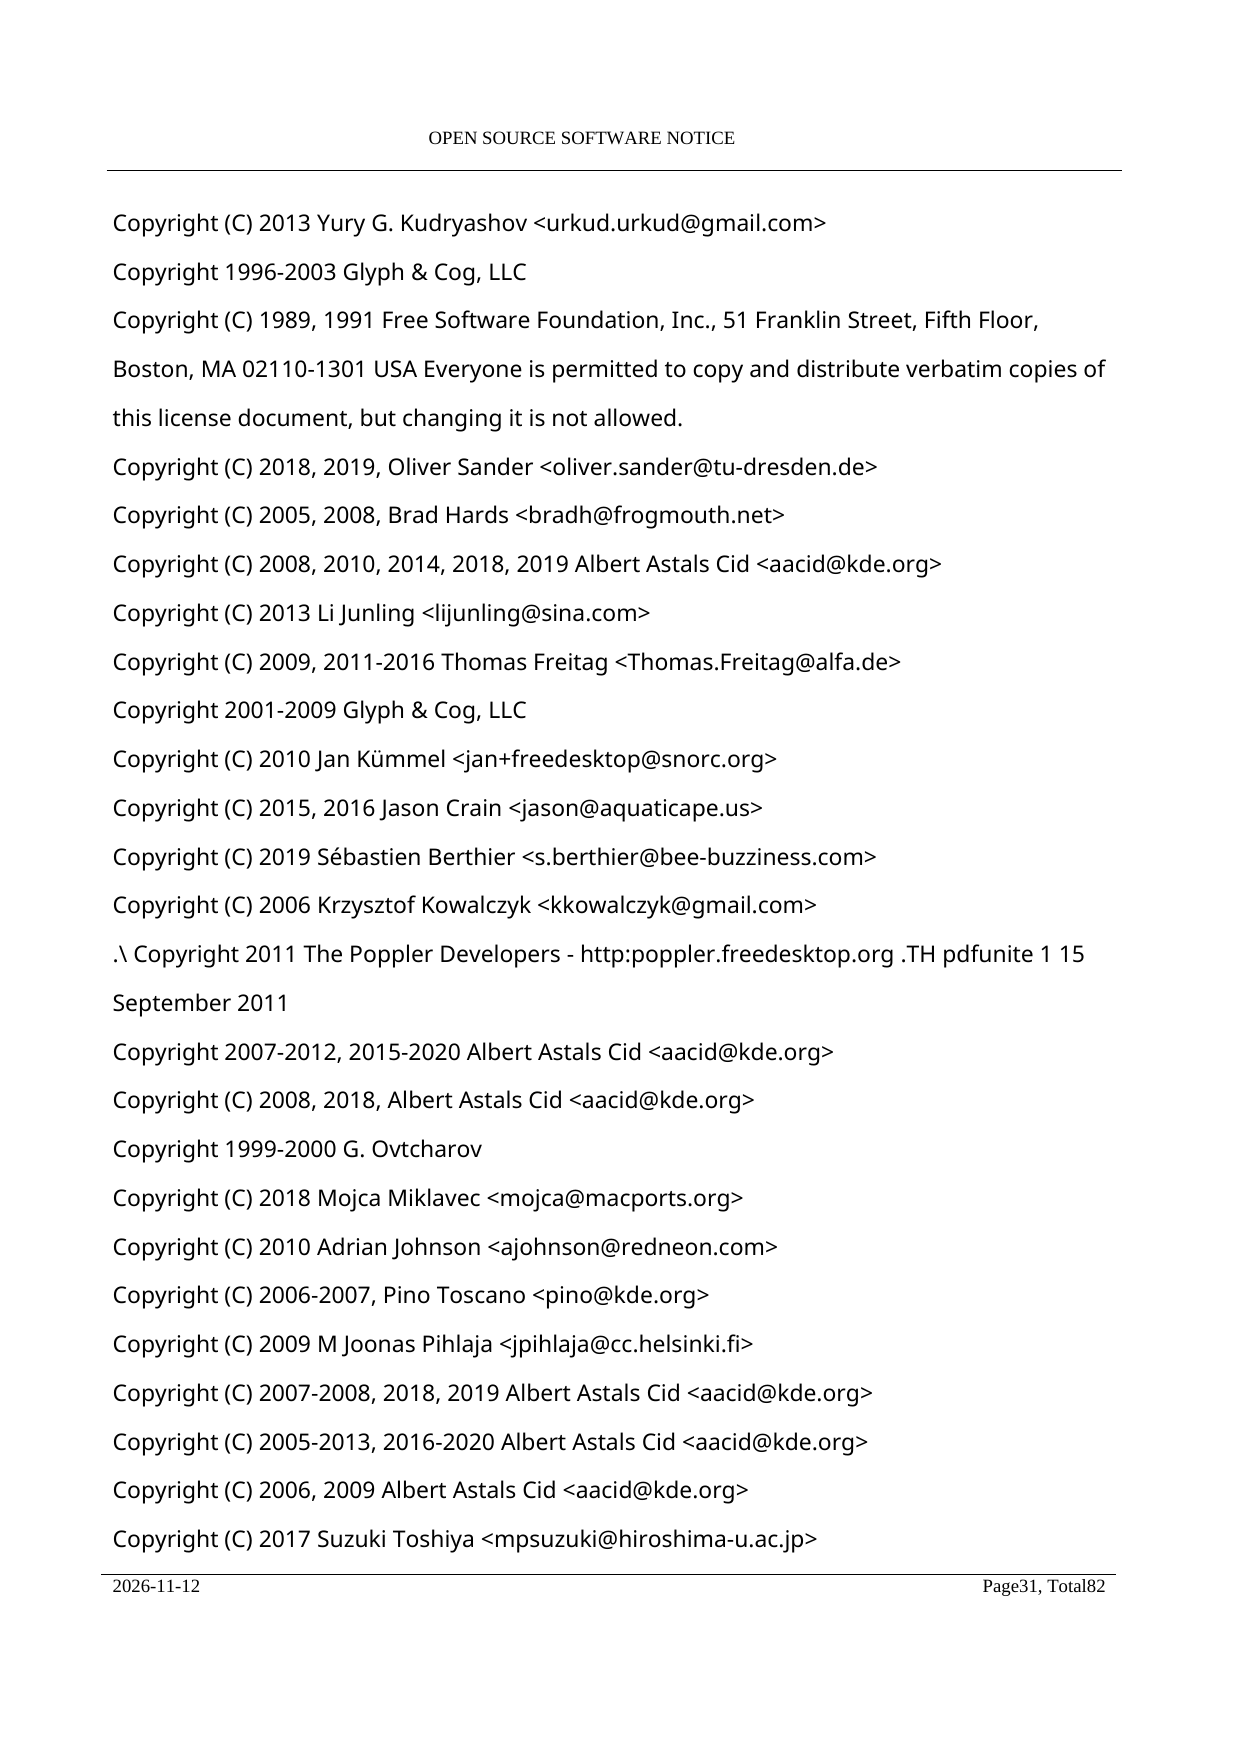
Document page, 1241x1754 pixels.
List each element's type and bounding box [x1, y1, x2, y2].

text [112, 206, 1128, 1555]
